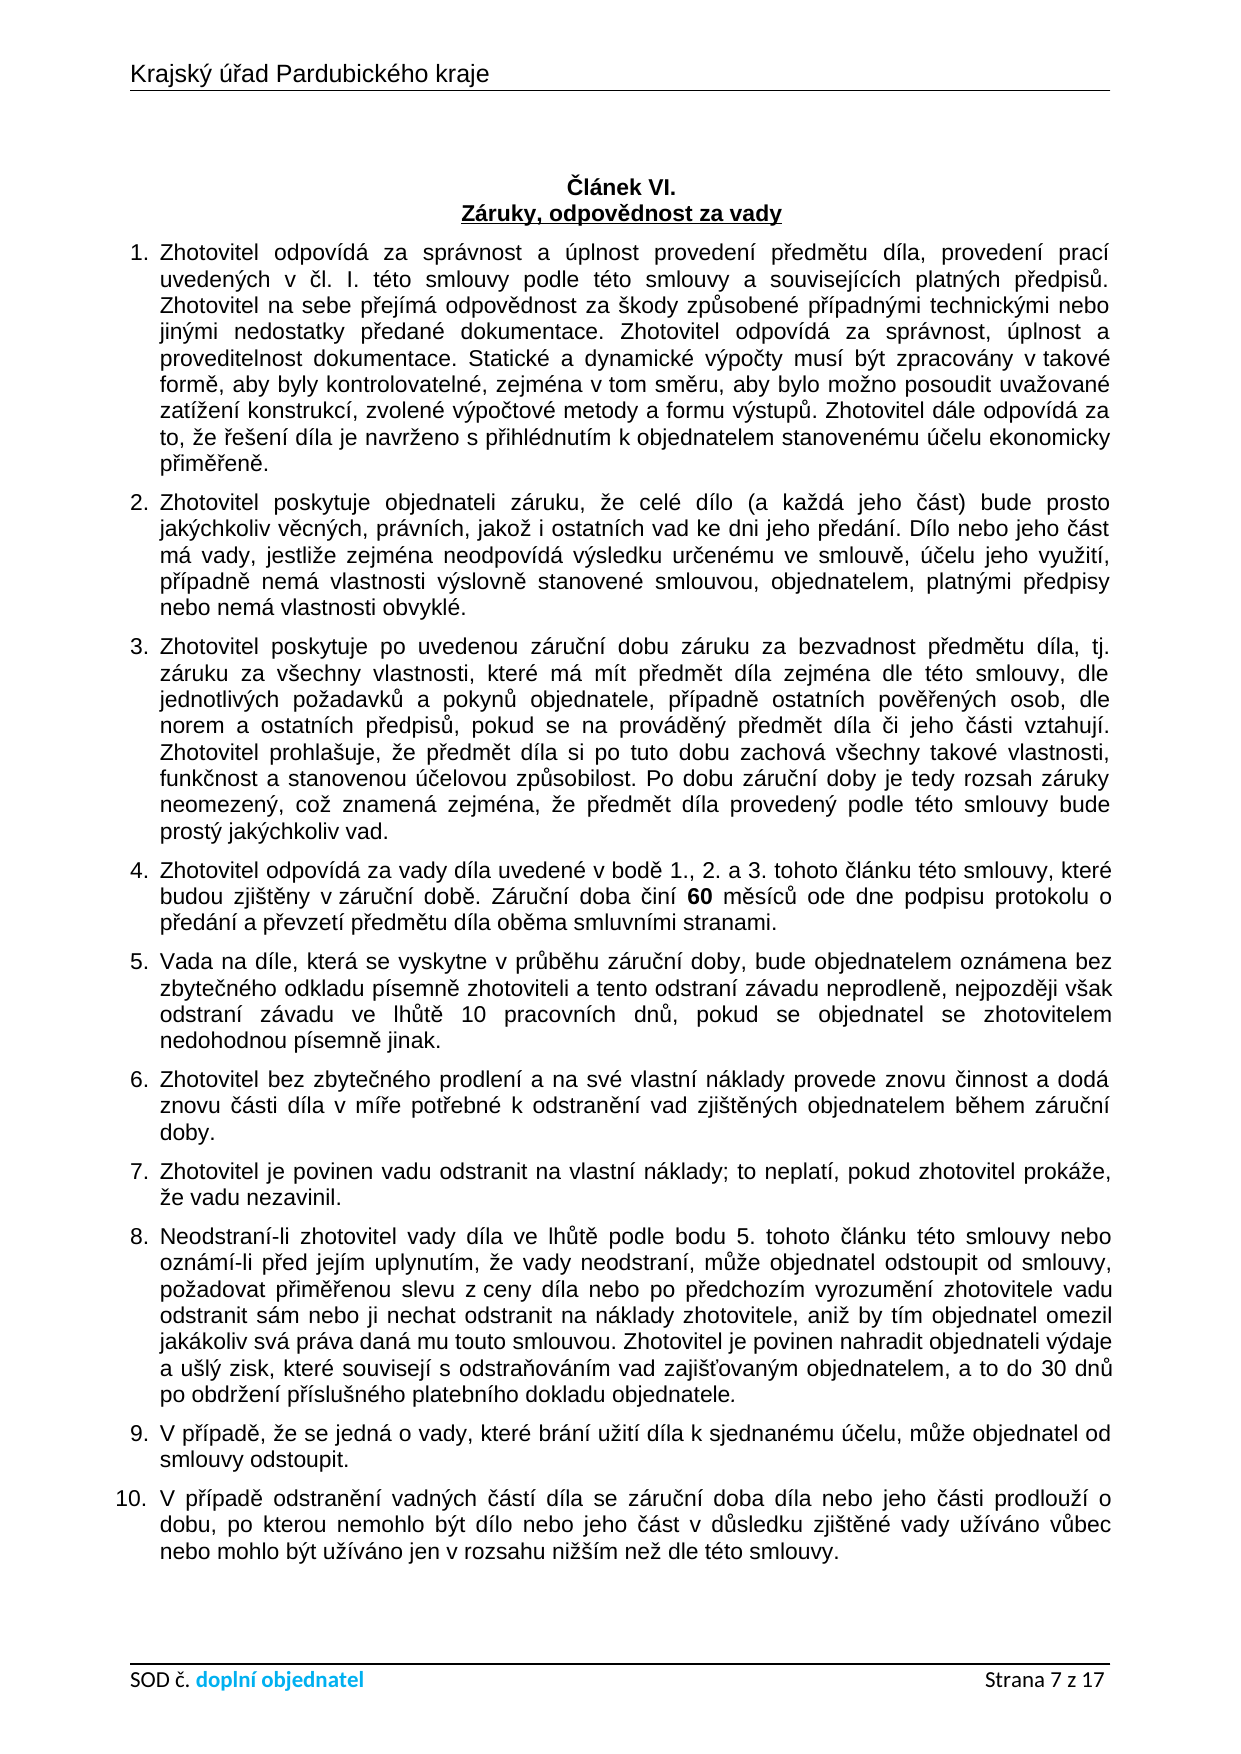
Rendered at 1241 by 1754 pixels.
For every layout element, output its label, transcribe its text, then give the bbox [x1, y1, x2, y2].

text Záruky, odpovědnost za vady [130, 200, 1113, 227]
list Zhotovitel odpovídá za vady díla uvedené v bodě 1., 2. a 3. tohoto článku této smlouvy, které budou zjištěny v záruční době. Záruční doba činí 60 měsíců ode dne podpisu protokolu o předání a převzetí předmětu díla oběma smluvními stranami. [130, 857, 1113, 936]
list Neodstraní-li zhotovitel vady díla ve lhůtě podle bodu 5. tohoto článku této smlouvy nebo oznámí-li před jejím uplynutím, že vady neodstraní, může objednatel odstoupit od smlouvy, požadovat přiměřenou slevu z ceny díla nebo po předchozím vyrozumění zhotovitele vadu odstranit sám nebo ji nechat odstranit na náklady zhotovitele, aniž by tím objednatel omezil jakákoliv svá práva daná mu touto smlouvou. Zhotovitel je povinen nahradit objednateli výdaje a ušlý zisk, které souvisejí s odstraňováním vad zajišťovaným objednatelem, a to do 30 dnů po obdržení příslušného platebního dokladu objednatele. [130, 1223, 1113, 1407]
list V případě odstranění vadných částí díla se záruční doba díla nebo jeho části prodlouží o dobu, po kterou nemohlo být dílo nebo jeho část v důsledku zjištěné vady užíváno vůbec nebo mohlo být užíváno jen v rozsahu nižším než dle této smlouvy. [115, 1485, 1113, 1564]
list Zhotovitel odpovídá za správnost a úplnost provedení předmětu díla, provedení prací uvedených v čl. I. této smlouvy podle této smlouvy a souvisejících platných předpisů. Zhotovitel na sebe přejímá odpovědnost za škody způsobené případnými technickými nebo jinými nedostatky předané dokumentace. Zhotovitel odpovídá za správnost, úplnost a proveditelnost dokumentace. Statické a dynamické výpočty musí být zpracovány v takové formě, aby byly kontrolovatelné, zejména v tom směru, aby bylo možno posoudit uvažované zatížení konstrukcí, zvolené výpočtové metody a formu výstupů. Zhotovitel dále odpovídá za to, že řešení díla je navrženo s přihlédnutím k objednatelem stanovenému účelu ekonomicky přiměřeně. [130, 239, 1110, 476]
list Zhotovitel poskytuje po uvedenou záruční dobu záruku za bezvadnost předmětu díla, tj. záruku za všechny vlastnosti, které má mít předmět díla zejména dle této smlouvy, dle jednotlivých požadavků a pokynů objednatele, případně ostatních pověřených osob, dle norem a ostatních předpisů, pokud se na prováděný předmět díla či jeho části vztahují. Zhotovitel prohlašuje, že předmět díla si po tuto dobu zachová všechny takové vlastnosti, funkčnost a stanovenou účelovou způsobilost. Po dobu záruční doby je tedy rozsah záruky neomezený, což znamená zejména, že předmět díla provedený podle této smlouvy bude prostý jakýchkoliv vad. [130, 633, 1110, 844]
list Zhotovitel bez zbytečného prodlení a na své vlastní náklady provede znovu činnost a dodá znovu části díla v míře potřebné k odstranění vad zjištěných objednatelem během záruční doby. [130, 1066, 1110, 1145]
list V případě, že se jedná o vady, které brání užití díla k sjednanému účelu, může objednatel od smlouvy odstoupit. [130, 1420, 1113, 1472]
list Vada na díle, která se vyskytne v průběhu záruční doby, bude objednatelem oznámena bez zbytečného odkladu písemně zhotoviteli a tento odstraní závadu neprodleně, nejpozději však odstraní závadu ve lhůtě 10 pracovních dnů, pokud se objednatel se zhotovitelem nedohodnou písemně jinak. [130, 948, 1113, 1053]
list Zhotovitel poskytuje objednateli záruku, že celé dílo (a každá jeho část) bude prosto jakýchkoliv věcných, právních, jakož i ostatních vad ke dni jeho předání. Dílo nebo jeho část má vady, jestliže zejména neodpovídá výsledku určenému ve smlouvě, účelu jeho využití, případně nemá vlastnosti výslovně stanovené smlouvou, objednatelem, platnými předpisy nebo nemá vlastnosti obvyklé. [130, 489, 1110, 621]
text Článek VI. [130, 174, 1113, 200]
list Zhotovitel je povinen vadu odstranit na vlastní náklady; to neplatí, pokud zhotovitel prokáže, že vadu nezavinil. [130, 1158, 1113, 1210]
